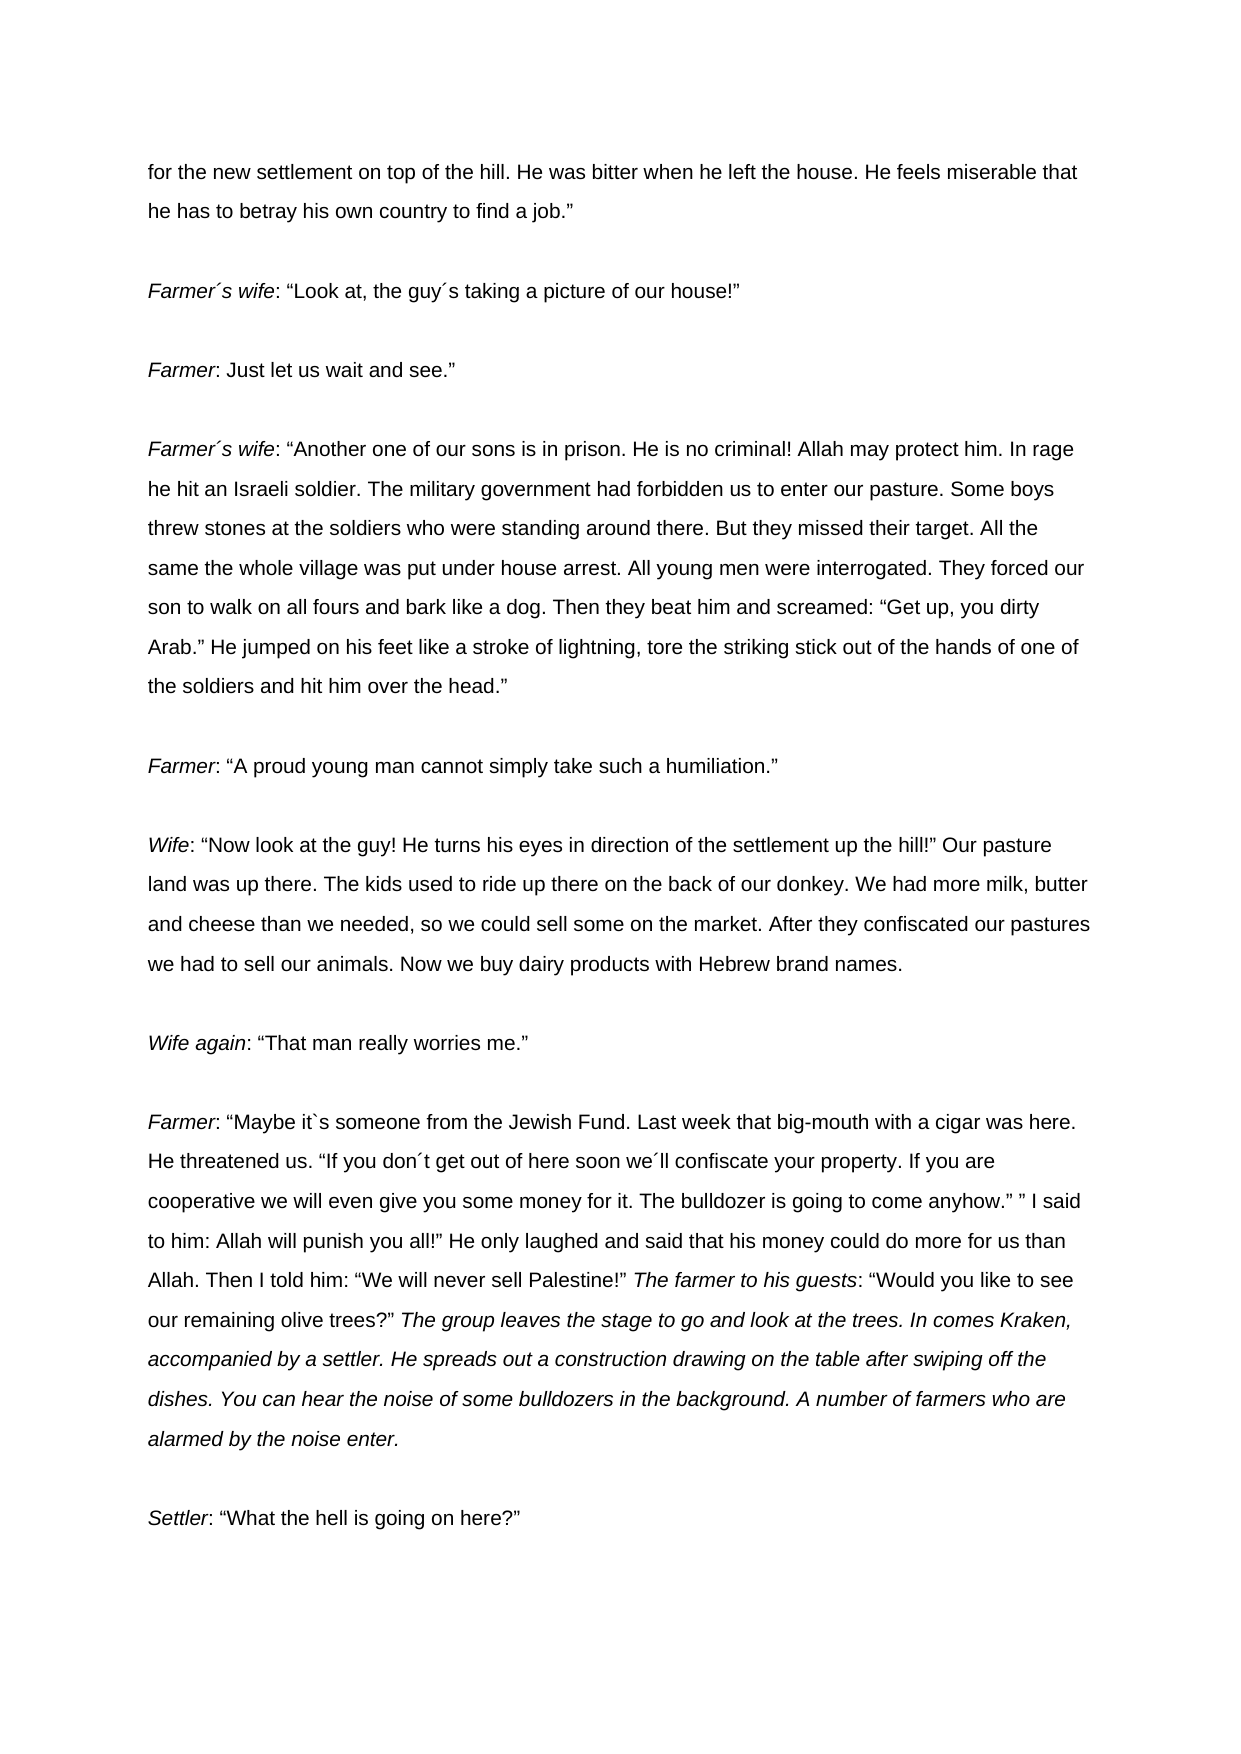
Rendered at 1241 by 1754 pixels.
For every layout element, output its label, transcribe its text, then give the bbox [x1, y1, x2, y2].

text Farmer: “A proud young man cannot simply take such a humiliation.” [148, 741, 1093, 781]
text Farmer´s wife: “Look at, the guy´s taking a picture of our house!” [148, 266, 1093, 306]
text Farmer: “Maybe it`s someone from the Jewish Fund. Last week that big-mouth with a cigar was here. He threatened us. “If you don´t get out of here soon we´ll confiscate your property. If you are cooperative we will even give you some money for it. The bulldozer is going to come anyhow.” ” I said to him: Allah will punish you all!” He only laughed and said that his money could do more for us than Allah. Then I told him: “We will never sell Palestine!” The farmer to his guests: “Would you like to see our remaining olive trees?” The group leaves the stage to go and look at the trees. In comes Kraken, accompanied by a settler. He spreads out a construction drawing on the table after swiping off the dishes. You can hear the noise of some bulldozers in the background. A number of farmers who are alarmed by the noise enter. [148, 1098, 1093, 1454]
text Settler: “What the hell is going on here?” [148, 1493, 1093, 1533]
text Wife: “Now look at the guy! He turns his eyes in direction of the settlement up the hill!” Our pasture land was up there. The kids used to ride up there on the back of our donkey. We had more milk, butter and cheese than we needed, so we could sell some on the market. After they confiscated our pastures we had to sell our animals. Now we buy dairy products with Hebrew brand names. [148, 821, 1093, 979]
text Farmer: Just let us wait and see.” [148, 346, 1093, 385]
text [148, 148, 1093, 227]
text Farmer´s wife: “Another one of our sons is in prison. He is no criminal! Allah may protect him. In rage he hit an Israeli soldier. The military government had forbidden us to enter our pasture. Some boys threw stones at the soldiers who were standing around there. But they missed their target. All the same the whole village was put under house arrest. All young men were interrogated. They forced our son to walk on all fours and bark like a dog. Then they beat him and screamed: “Get up, you dirty Arab.” He jumped on his feet like a stroke of lightning, tore the striking stick out of the hands of one of the soldiers and hit him over the head.” [148, 425, 1093, 702]
text Wife again: “That man really worries me.” [148, 1018, 1093, 1058]
